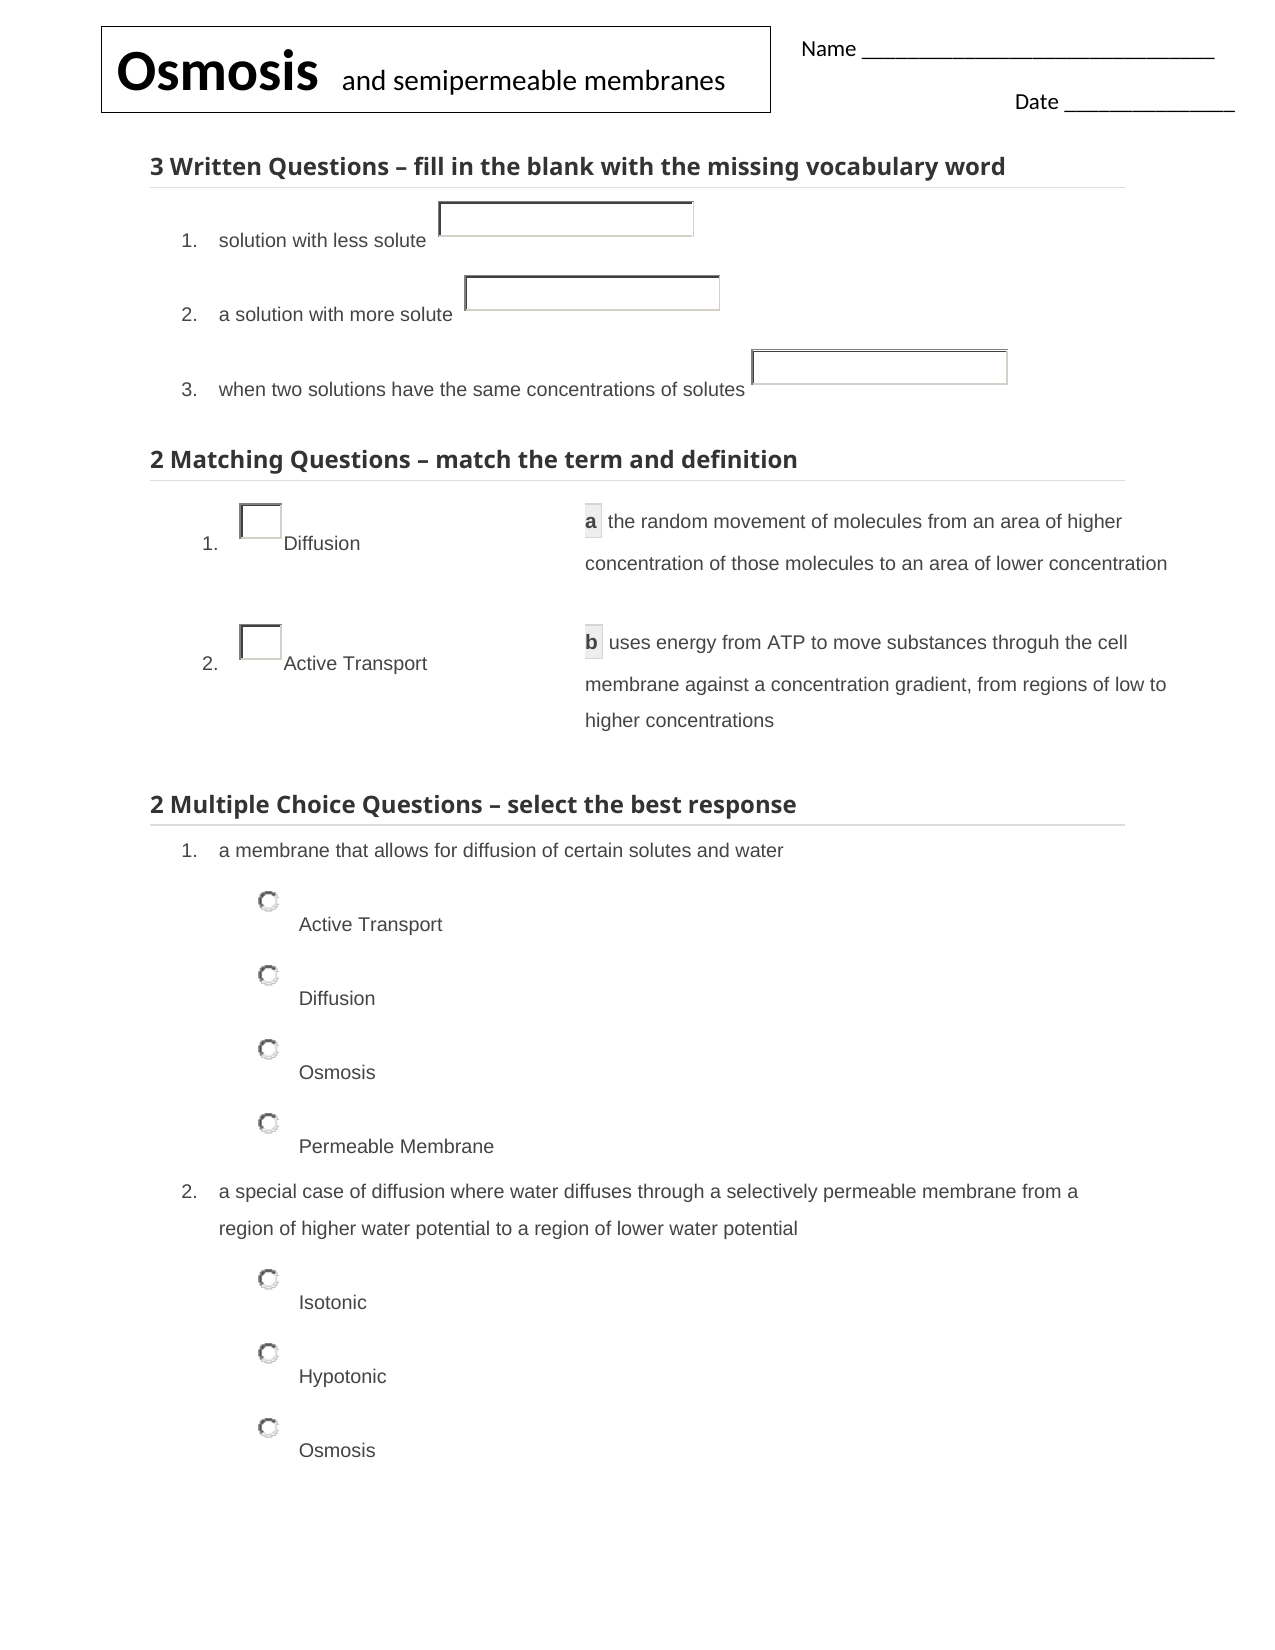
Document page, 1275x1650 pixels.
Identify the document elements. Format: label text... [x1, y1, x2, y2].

list a special case of diffusion where water diffuses through a selectively permeable membrane from a region of higher water potential to a region of lower water potential [181, 1180, 1125, 1239]
list a solution with more solute [181, 275, 1125, 326]
list solution with less solute [181, 201, 1125, 252]
text 3 Written Questions – fill in the blank with the missing vocabulary word [150, 150, 1125, 187]
table_cell b uses energy from ATP to move substances throguh the cell membrane against a concentration gradient, from regions of low to higher concentrations [580, 615, 1216, 758]
table_header Diffusion [159, 494, 580, 614]
text Hypotonic [256, 1336, 1125, 1387]
table_header a the random movement of molecules from an area of higher concentration of those molecules to an area of lower concentration [580, 494, 1216, 614]
text Isotonic [256, 1262, 1125, 1313]
text Active Transport [256, 884, 1125, 935]
text Diffusion [256, 958, 1125, 1009]
table_cell Active Transport [159, 615, 580, 758]
list a membrane that allows for diffusion of certain solutes and water [181, 838, 1125, 861]
text Permeable Membrane [256, 1106, 1125, 1157]
text 2 Matching Questions – match the term and definition [150, 443, 1125, 480]
text Osmosis [256, 1032, 1125, 1083]
list when two solutions have the same concentrations of solutes [181, 349, 1125, 400]
text 2 Multiple Choice Questions – select the best response [150, 788, 1125, 824]
text Osmosis [256, 1410, 1125, 1461]
